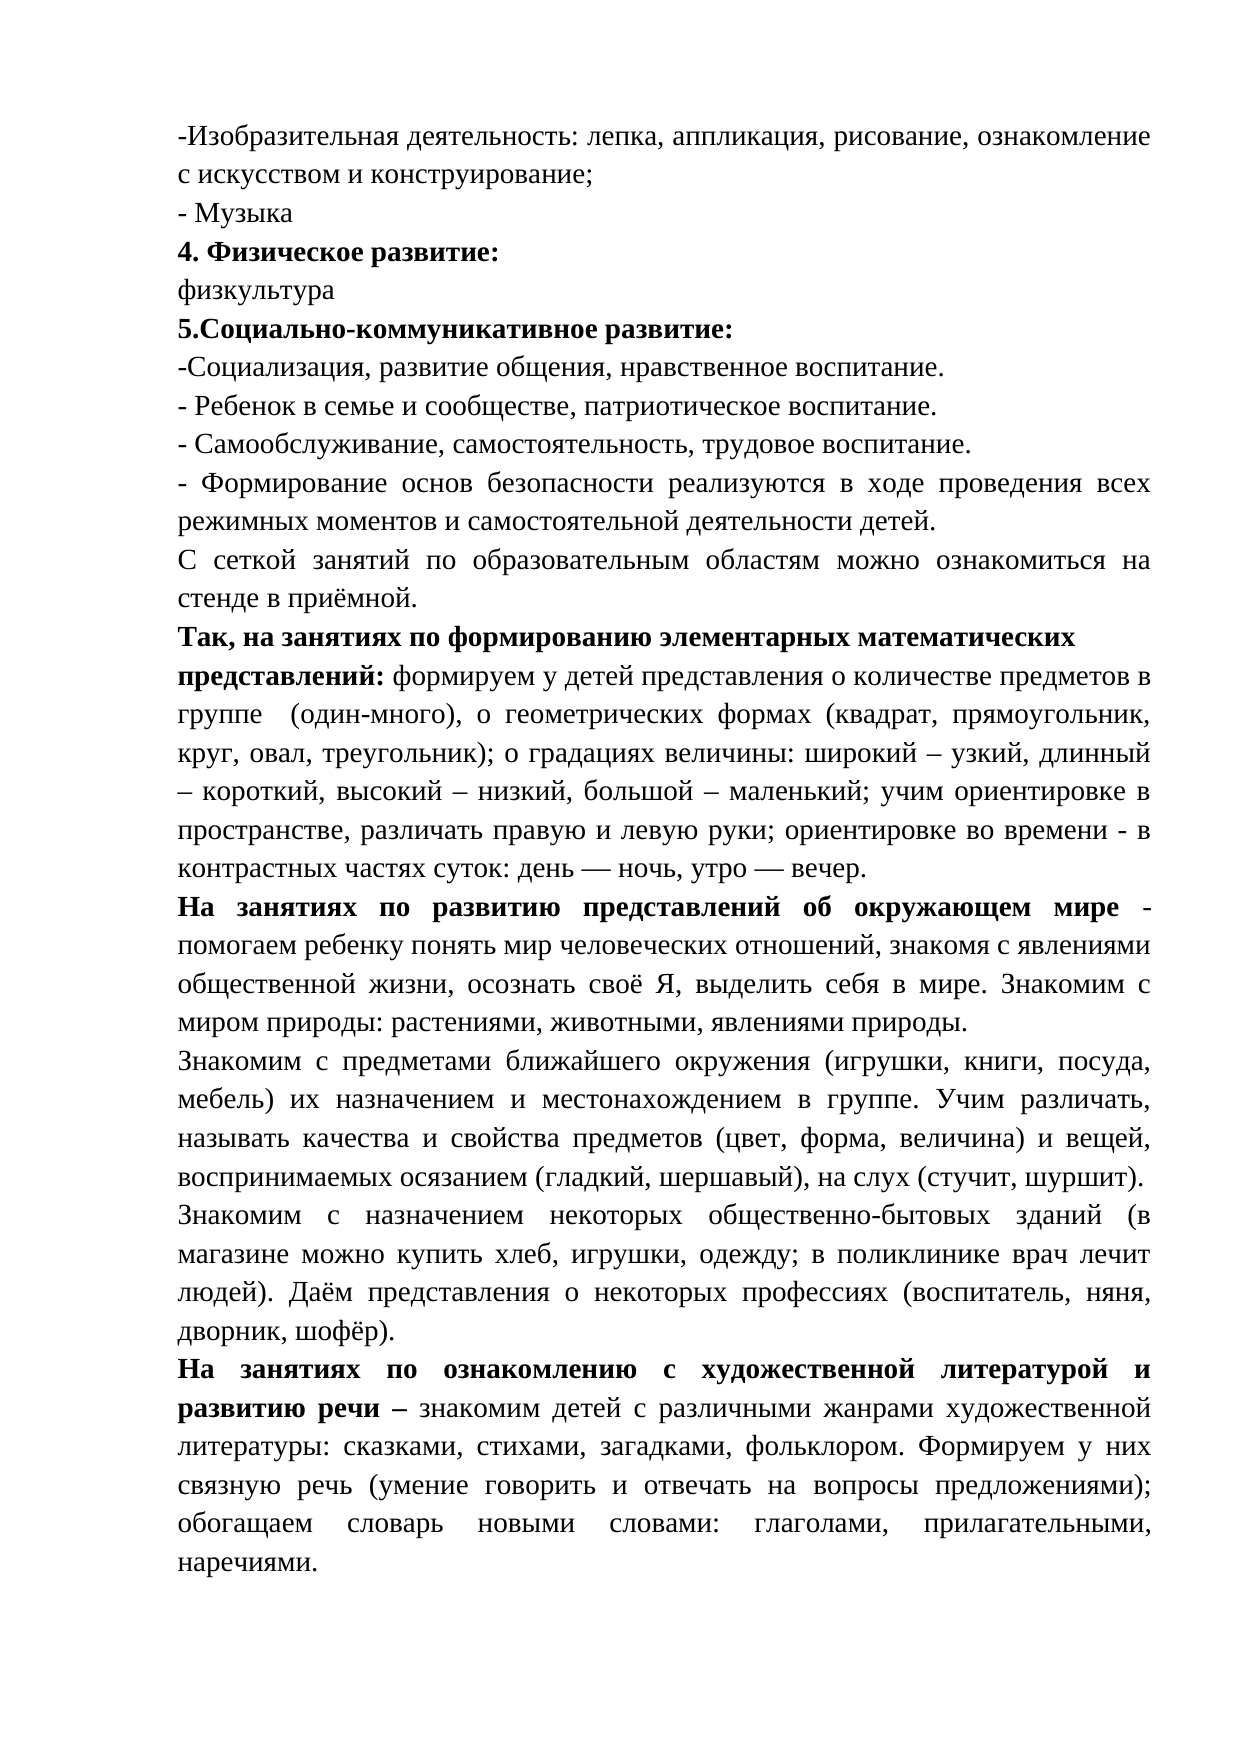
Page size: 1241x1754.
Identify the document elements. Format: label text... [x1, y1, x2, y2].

text - Музыка [177, 195, 1152, 229]
text На занятиях по развитию представлений об окружающем мире - помогаем ребенку понять мир человеческих отношений, знакомя с явлениями общественной жизни, осознать своё Я, выделить себя в мире. Знакомим с миром природы: растениями, животными, явлениями природы. [177, 889, 1152, 1038]
text - Ребенок в семье и сообществе, патриотическое воспитание. [177, 388, 1152, 421]
text физкультура [177, 272, 1152, 306]
text представлений: формируем у детей представления о количестве предметов в группе (один-много), о геометрических формах (квадрат, прямоугольник, круг, овал, треугольник); о градациях величины: широкий – узкий, длинный – короткий, высокий – низкий, большой – маленький; учим ориентировке в пространстве, различать правую и левую руки; ориентировке во времени - в контрастных частях суток: день — ночь, утро — вечер. [177, 658, 1152, 884]
text С сеткой занятий по образовательным областям можно ознакомиться на стенде в приёмной. [177, 542, 1152, 614]
text -Социализация, развитие общения, нравственное воспитание. [177, 349, 1152, 383]
text - Самообслуживание, самостоятельность, трудовое воспитание. [177, 426, 1152, 460]
text На занятиях по ознакомлению с художественной литературой и развитию речи – знакомим детей с различными жанрами художественной литературы: сказками, стихами, загадками, фольклором. Формируем у них связную речь (умение говорить и отвечать на вопросы предложениями); обогащаем словарь новыми словами: глаголами, прилагательными, наречиями. [177, 1351, 1152, 1578]
text Так, на занятиях по формированию элементарных математических [177, 619, 1152, 653]
text Знакомим с назначением некоторых общественно-бытовых зданий (в магазине можно купить хлеб, игрушки, одежду; в поликлинике врач лечит людей). Даём представления о некоторых профессиях (воспитатель, няня, дворник, шофёр). [177, 1197, 1152, 1346]
text 4. Физическое развитие: [177, 234, 1152, 267]
text 5.Социально-коммуникативное развитие: [177, 311, 1152, 344]
text -Изобразительная деятельность: лепка, аппликация, рисование, ознакомление с искусством и конструирование; [177, 118, 1152, 190]
text Знакомим с предметами ближайшего окружения (игрушки, книги, посуда, мебель) их назначением и местонахождением в группе. Учим различать, называть качества и свойства предметов (цвет, форма, величина) и вещей, воспринимаемых осязанием (гладкий, шершавый), на слух (стучит, шуршит). [177, 1043, 1152, 1192]
text - Формирование основ безопасности реализуются в ходе проведения всех режимных моментов и самостоятельной деятельности детей. [177, 465, 1152, 537]
